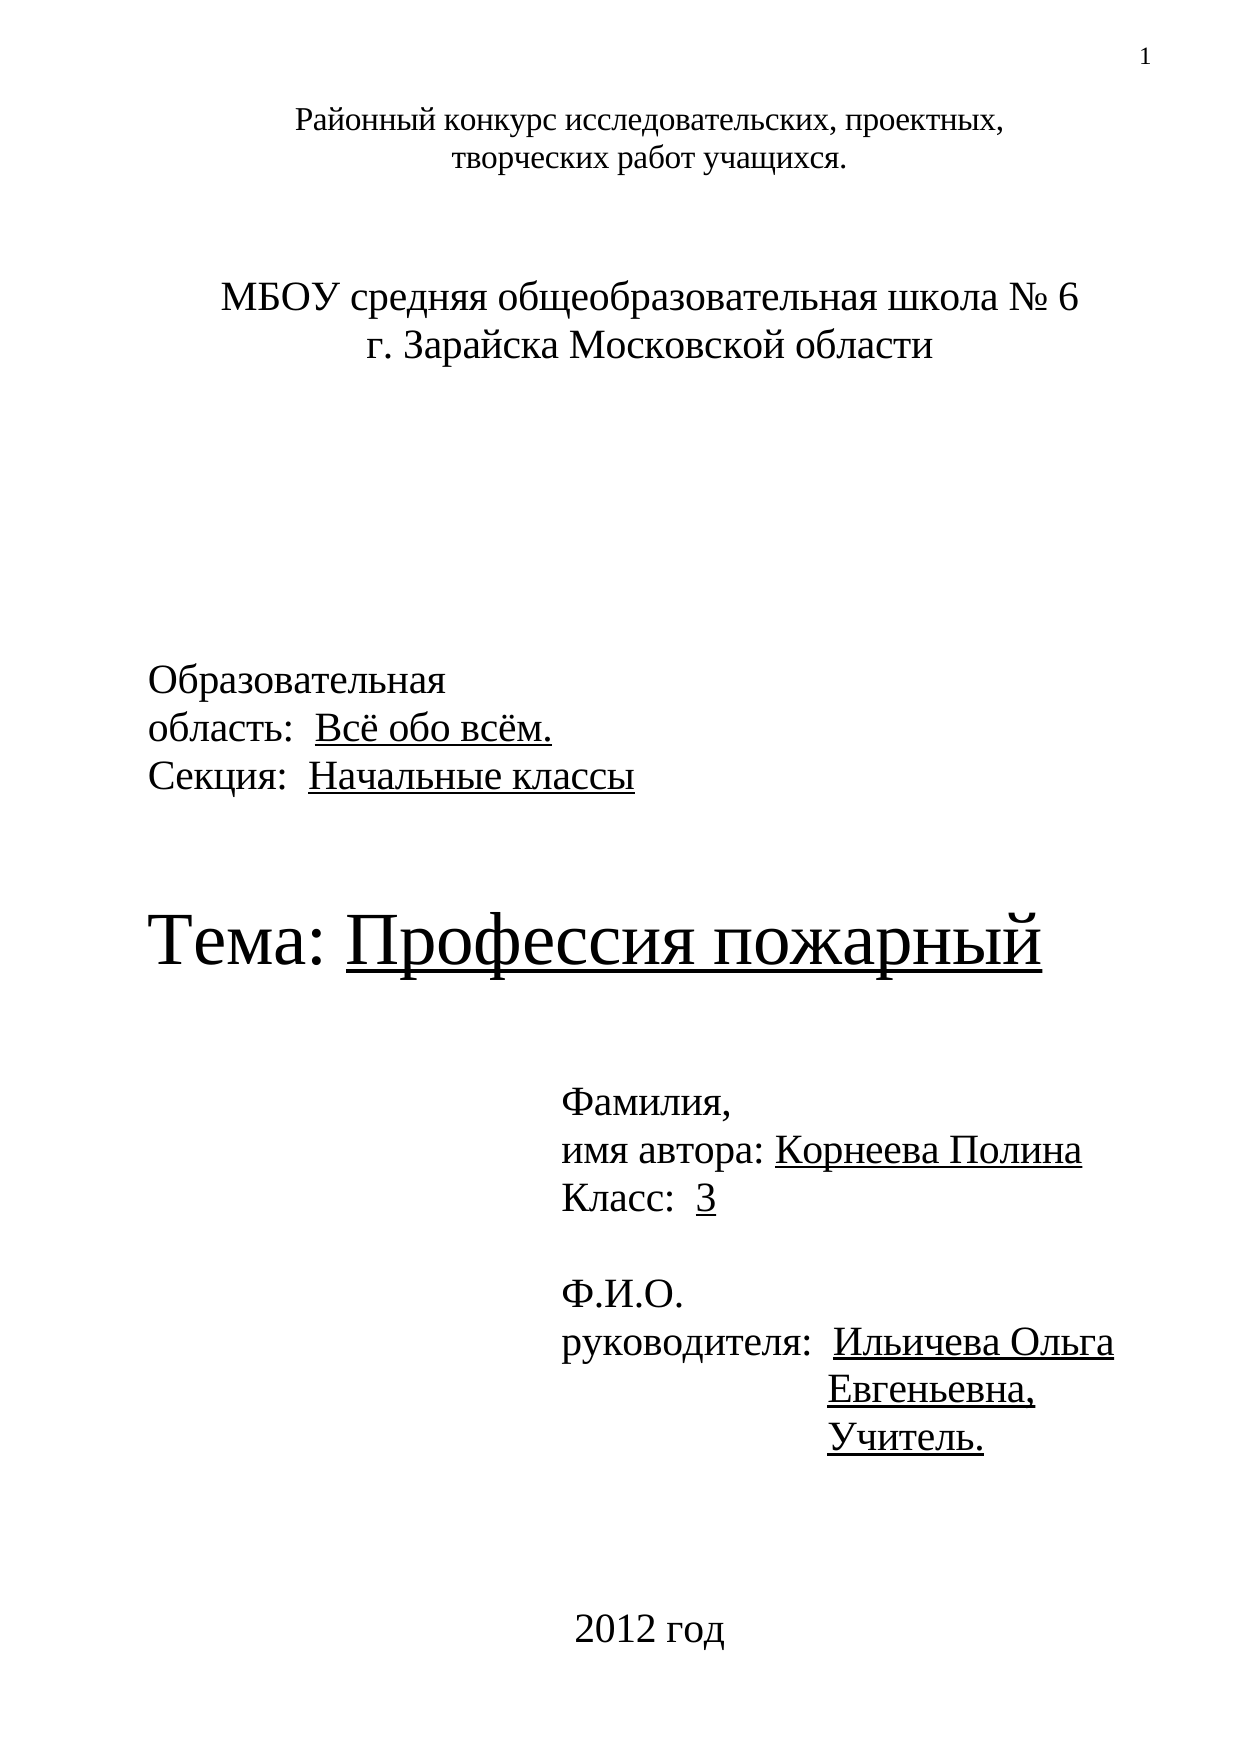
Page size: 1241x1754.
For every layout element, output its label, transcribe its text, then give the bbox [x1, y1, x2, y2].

text Фамилия, [561, 1076, 1152, 1124]
text 2012 год [148, 1603, 1152, 1651]
text Учитель. [827, 1412, 1152, 1460]
text МБОУ средняя общеобразовательная школа № 6 [148, 271, 1152, 319]
text Ф.И.О. [561, 1268, 1152, 1316]
text г. Зарайска Московской области [148, 319, 1152, 367]
text Евгеньевна, [827, 1364, 1152, 1412]
text Районный конкурс исследовательских, проектных, [148, 99, 1152, 137]
text Секция: Начальные классы [148, 751, 1152, 798]
text руководителя: Ильичева Ольга [561, 1316, 1152, 1364]
text Образовательная [148, 655, 1152, 703]
text Класс: 3 [561, 1172, 1152, 1220]
text имя автора: Корнеева Полина [561, 1124, 1152, 1172]
text творческих работ учащихся. [148, 137, 1152, 176]
text Тема: Профессия пожарный [148, 894, 1152, 981]
text область: Всё обо всём. [148, 703, 1152, 751]
